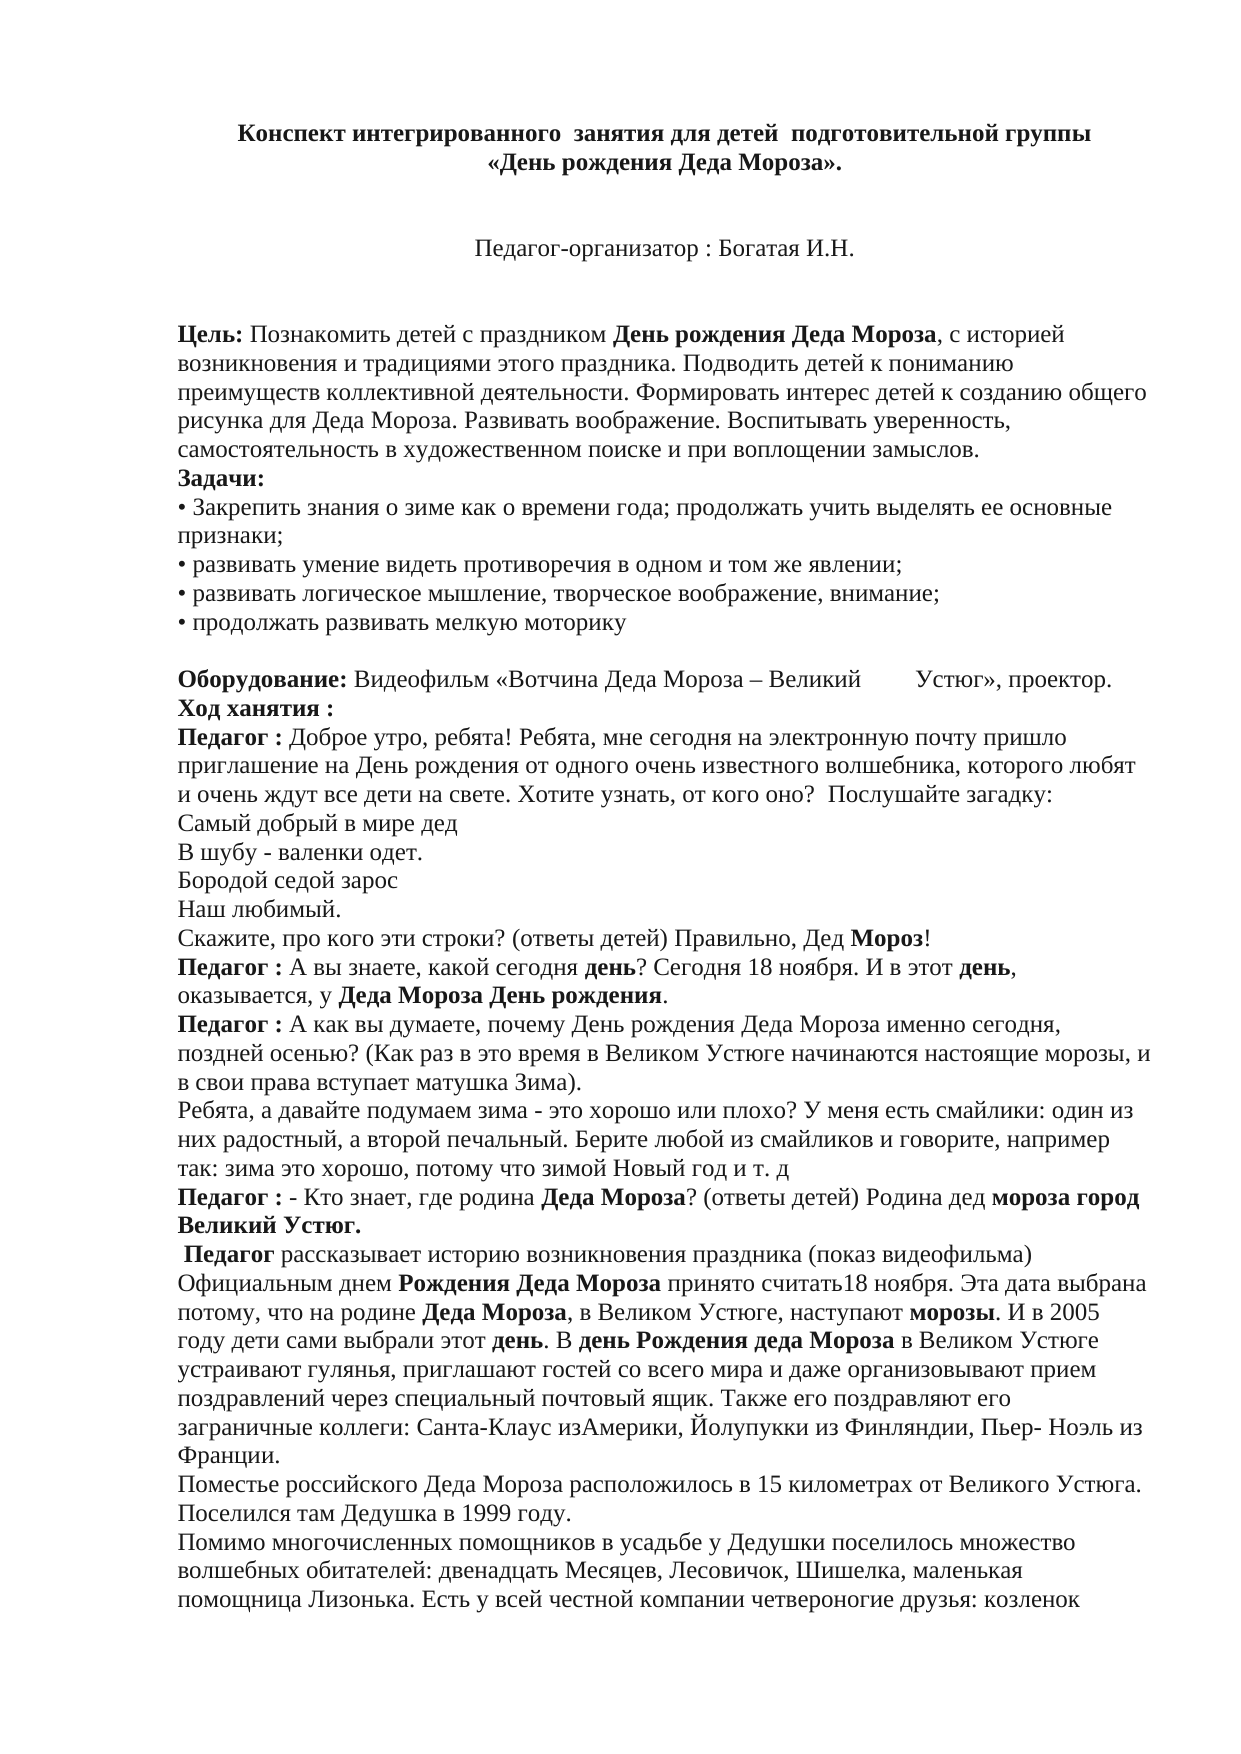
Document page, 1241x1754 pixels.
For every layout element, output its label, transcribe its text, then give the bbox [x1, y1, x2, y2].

text Поместье российского Деда Мороза расположилось в от Великого Устюга. Поселился там Дедушка в 1999 году. [177, 1469, 1152, 1527]
text Бородой седой зарос [177, 866, 1152, 894]
text • развивать умение видеть противоречия в одном и том же явлении; [177, 549, 1152, 578]
text Педагог : А как вы думаете, почему День рождения Деда Мороза именно сегодня, поздней осенью? (Как раз в это время в Великом Устюге начинаются настоящие морозы, и в свои права вступает матушка Зима). [177, 1009, 1152, 1096]
text Наш любимый. [177, 894, 1152, 923]
text «День рождения Деда Мороза». [177, 147, 1152, 176]
text Оборудование: Видеофильм «Вотчина Деда Мороза – Великий Устюг», проектор. [177, 664, 1152, 693]
text • Закрепить знания о зиме как о времени года; продолжать учить выделять ее основные признаки; [177, 492, 1152, 549]
text Педагог : А вы знаете, какой сегодня день? Сегодня 18 ноября. И в этот день, оказывается, у Деда Мороза День рождения. [177, 952, 1152, 1009]
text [177, 1527, 1152, 1613]
text • развивать логическое мышление, творческое воображение, внимание; [177, 578, 1152, 607]
text Скажите, про кого эти строки? (ответы детей) Правильно, Дед Мороз! [177, 923, 1152, 952]
text В шубу - валенки одет. [177, 837, 1152, 866]
text Педагог : - Кто знает, где родина Деда Мороза? (ответы детей) Родина дед мороза город Великий Устюг. [177, 1182, 1152, 1239]
text Официальным днем Рождения Деда Мороза принято считать18 ноября. Эта дата выбрана потому, что на родине Деда Мороза, в Великом Устюге, наступают морозы. И в 2005 году дети сами выбрали этот день. В день Рождения деда Мороза в Великом Устюге устраивают гулянья, приглашают гостей со всего мира и даже организовывают прием поздравлений через специальный почтовый ящик. Также его поздравляют его заграничные коллеги: Санта-Клаус изАмерики, Йолупукки из Финляндии, Пьер- Ноэль из Франции. [177, 1268, 1152, 1469]
text • продолжать развивать мелкую моторику [177, 607, 1152, 636]
text Педагог : Доброе утро, ребята! Ребята, мне сегодня на электронную почту пришло приглашение на День рождения от одного очень известного волшебника, которого любят и очень ждут все дети на свете. Хотите узнать, от кого оно? Послушайте загадку: [177, 722, 1152, 808]
text Задачи: [177, 463, 1152, 492]
text Конспект интегрированного занятия для детей подготовительной группы [177, 118, 1152, 147]
text Педагог-организатор : Богатая И.Н. [177, 233, 1152, 262]
text Ход ханятия : [177, 693, 1152, 722]
text Цель: Познакомить детей с праздником День рождения Деда Мороза, с историей возникновения и традициями этого праздника. Подводить детей к пониманию преимуществ коллективной деятельности. Формировать интерес детей к созданию общего рисунка для Деда Мороза. Развивать воображение. Воспитывать уверенность, самостоятельность в художественном поиске и при воплощении замыслов. [177, 319, 1152, 463]
text Педагог рассказывает историю возникновения праздника (показ видеофильма) [177, 1239, 1152, 1268]
text Ребята, а давайте подумаем зима - это хорошо или плохо? У меня есть смайлики: один из них радостный, а второй печальный. Берите любой из смайликов и говорите, например так: зима это хорошо, потому что зимой Новый год и т. д [177, 1096, 1152, 1182]
text Самый добрый в мире дед [177, 808, 1152, 837]
